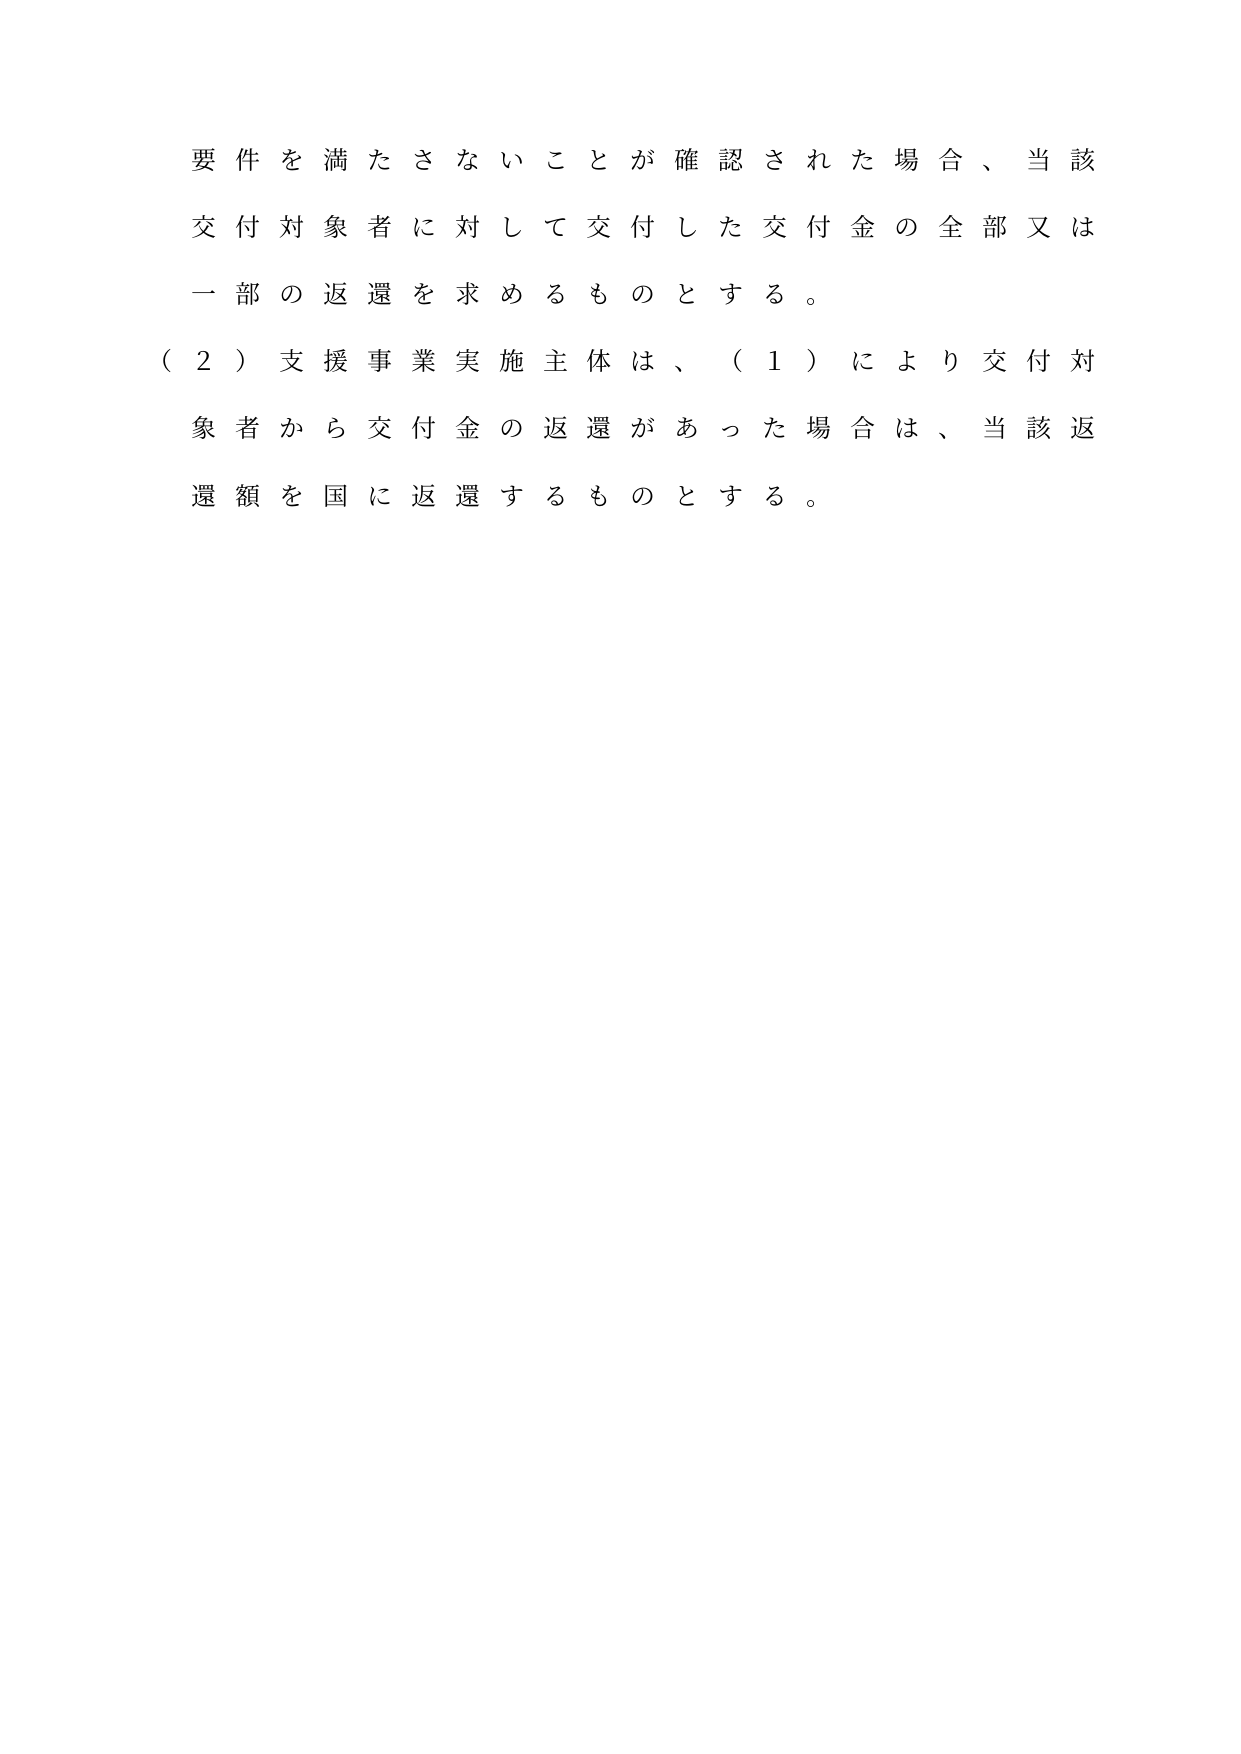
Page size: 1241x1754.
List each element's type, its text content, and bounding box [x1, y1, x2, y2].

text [147, 125, 1114, 326]
text （２）支援事業実施主体は、（１）により交付対象者から交付金の返還があった場合は、当該返還額を国に返還するものとする。 [147, 326, 1114, 528]
